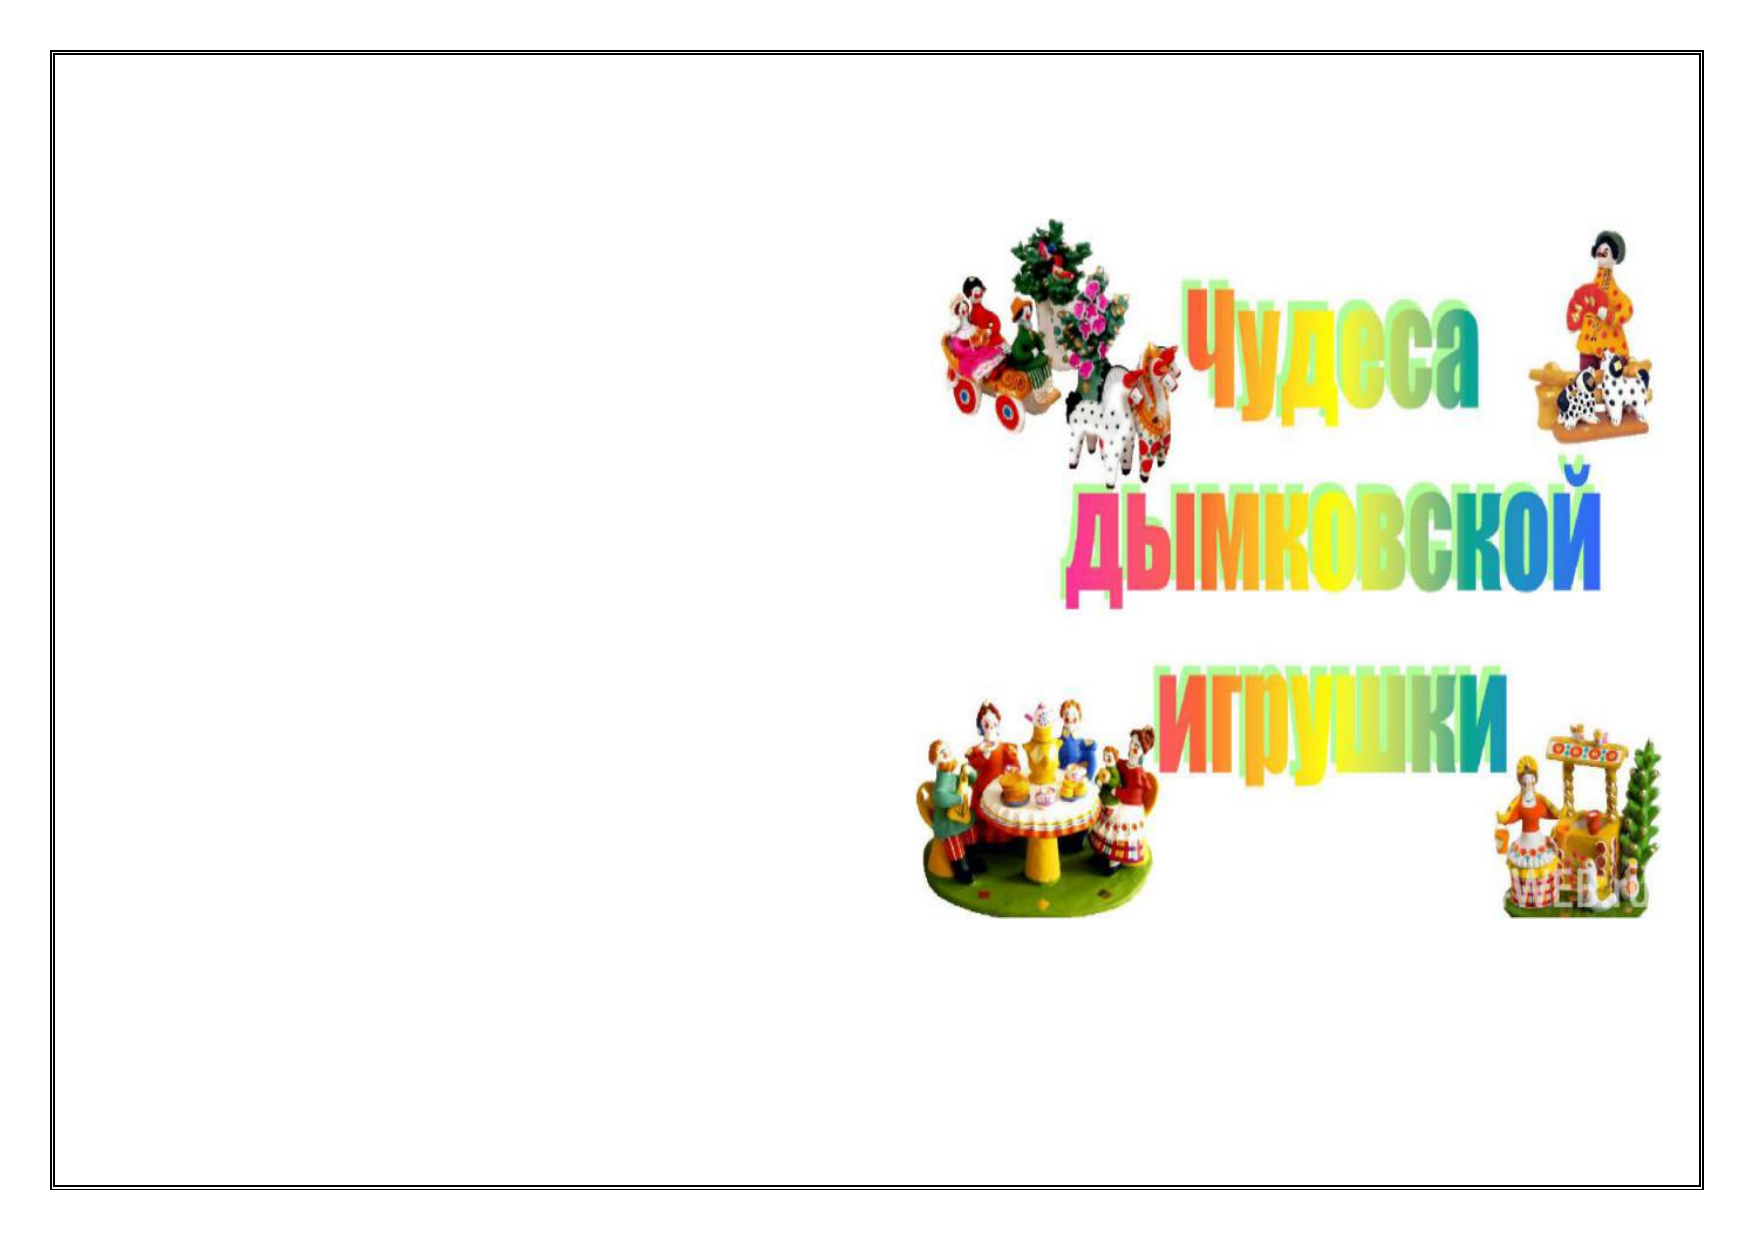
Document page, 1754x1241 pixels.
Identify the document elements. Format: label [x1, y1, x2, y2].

picture [913, 218, 1663, 919]
